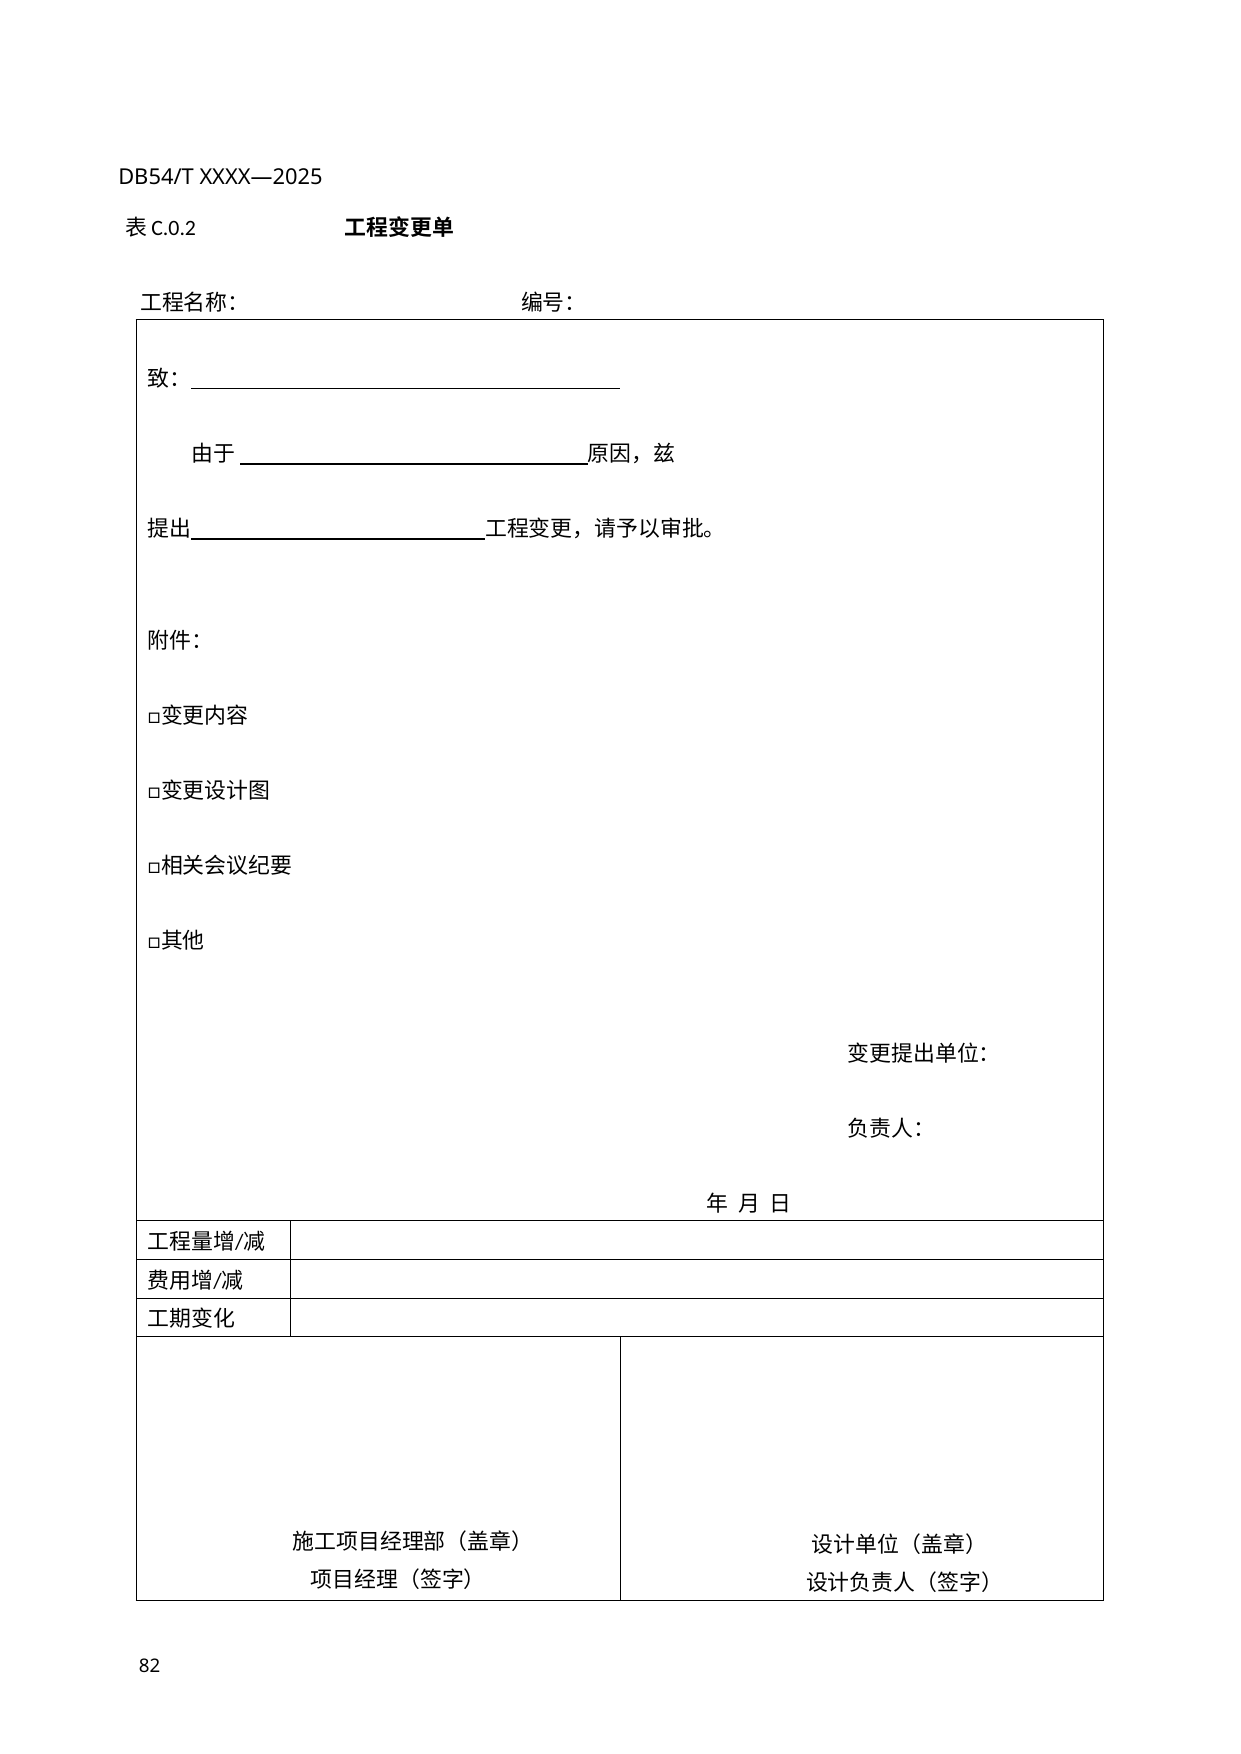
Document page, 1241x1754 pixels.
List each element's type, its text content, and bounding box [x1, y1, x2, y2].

text 表C.0.2 工程变更单 [118, 207, 1122, 244]
table_cell 工期变化 [137, 1299, 290, 1336]
table_cell [291, 1260, 1103, 1297]
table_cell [137, 1337, 620, 1599]
table_cell 工程量增/减 [137, 1221, 290, 1259]
text 工程名称： 编号： [118, 282, 1122, 319]
table_cell [291, 1221, 1103, 1259]
table_header 致： 由于 原因，兹 提出 工程变更，请予以审批。 附件： □变更内容 □变更设计图 □相关会议纪要 □其他 变更提出单位： 负责人： 年 月 日 [137, 320, 1103, 1220]
table_cell [291, 1299, 1103, 1336]
table_cell 费用增/减 [137, 1260, 290, 1297]
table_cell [621, 1337, 1103, 1599]
